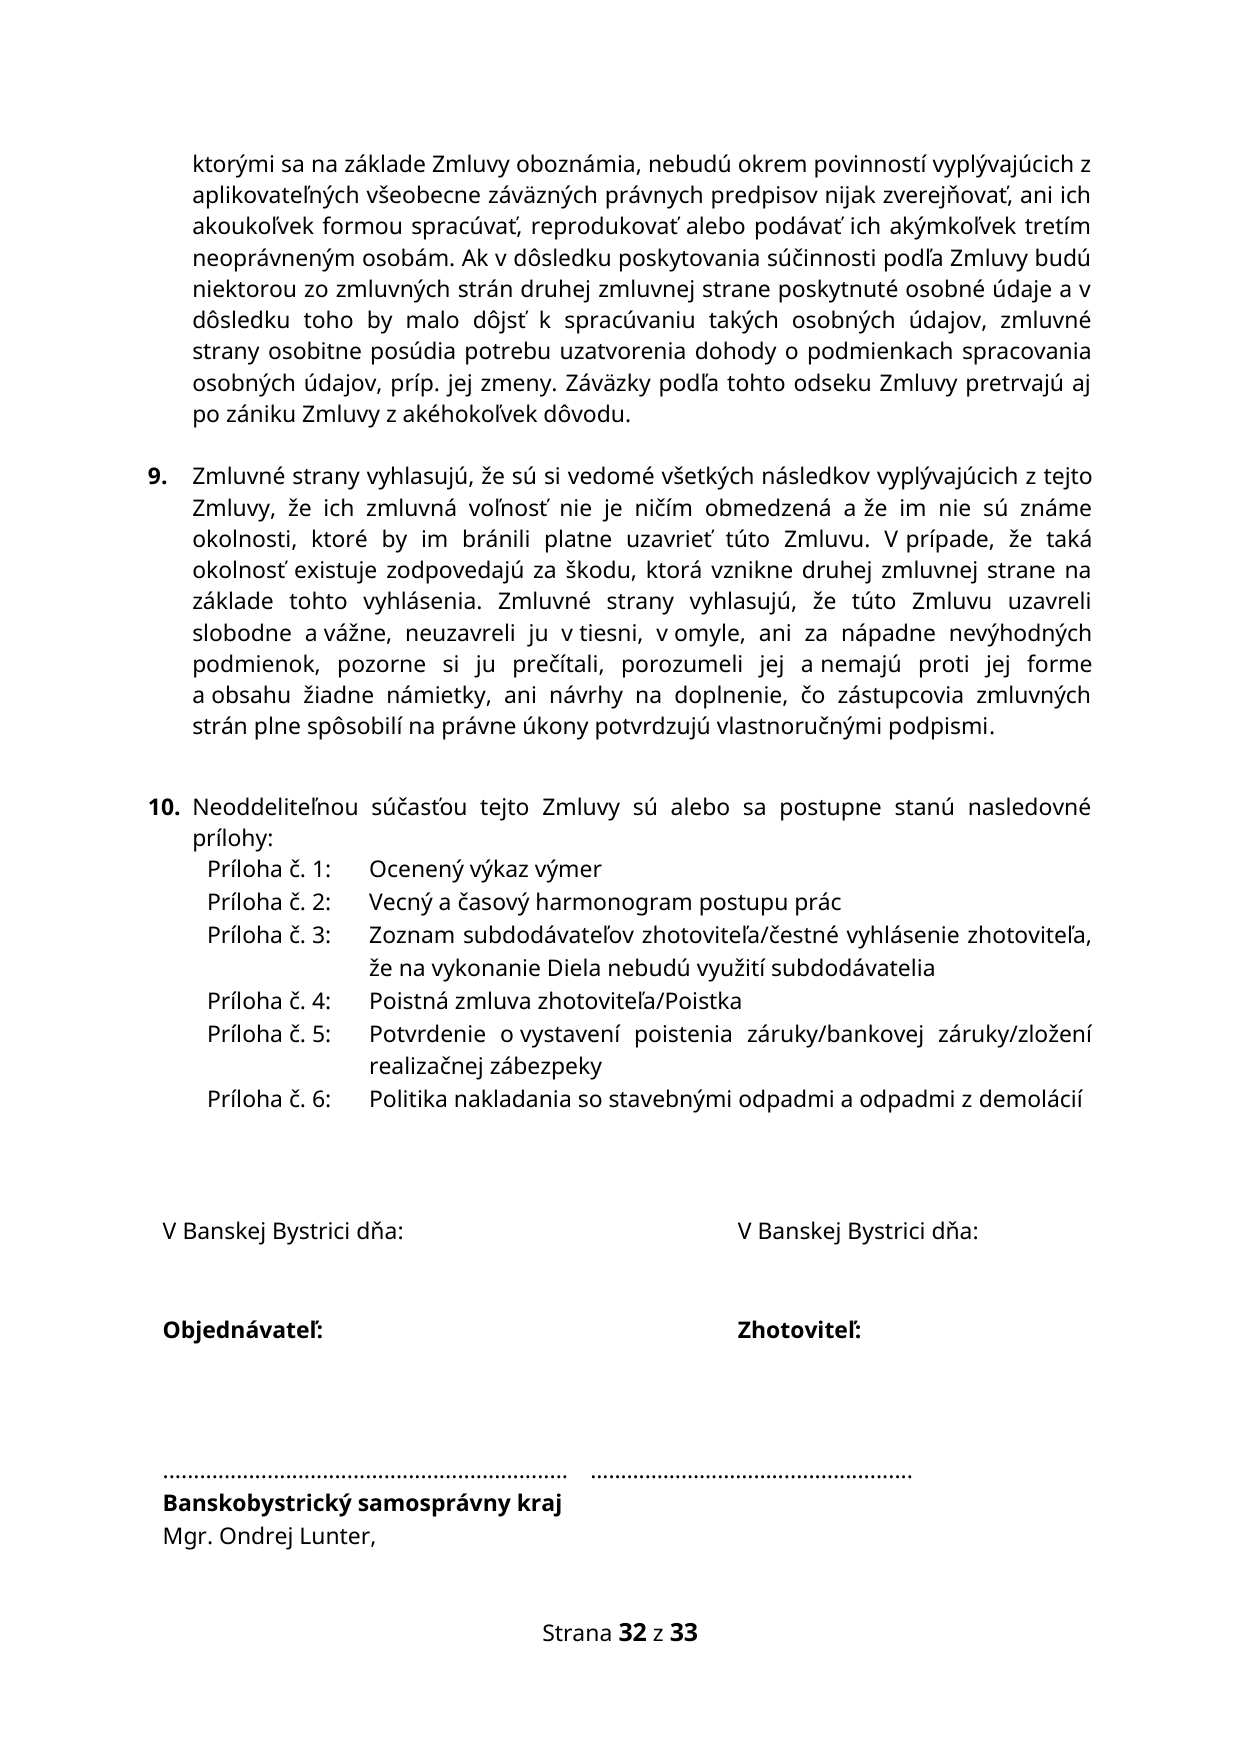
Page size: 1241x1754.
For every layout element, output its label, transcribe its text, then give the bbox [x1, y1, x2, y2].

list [148, 148, 1092, 429]
text Príloha č. 2: Vecný a časový harmonogram postupu prác [207, 886, 1092, 917]
text Objednávateľ: Zhotoviteľ: [162, 1314, 1092, 1345]
text Príloha č. 6: Politika nakladania so stavebnými odpadmi a odpadmi z demolácií [207, 1083, 1092, 1114]
text Banskobystrický samosprávny kraj [162, 1487, 1092, 1518]
text Príloha č. 4: Poistná zmluva zhotoviteľa/Poistka [207, 985, 1092, 1016]
list Zmluvné strany vyhlasujú, že sú si vedomé všetkých následkov vyplývajúcich z tejto Zmluvy, že ich zmluvná voľnosť nie je ničím obmedzená a že im nie sú známe okolnosti, ktoré by im bránili platne uzavrieť túto Zmluvu. V prípade, že taká okolnosť existuje zodpovedajú za škodu, ktorá vznikne druhej zmluvnej strane na základe tohto vyhlásenia. Zmluvné strany vyhlasujú, že túto Zmluvu uzavreli slobodne a vážne, neuzavreli ju v tiesni, v omyle, ani za nápadne nevýhodných podmienok, pozorne si ju prečítali, porozumeli jej a nemajú proti jej forme a obsahu žiadne námietky, ani návrhy na doplnenie, čo zástupcovia zmluvných strán plne spôsobilí na právne úkony potvrdzujú vlastnoručnými podpismi. [148, 460, 1092, 741]
text Príloha č. 5: Potvrdenie o vystavení poistenia záruky/bankovej záruky/zložení realizačnej zábezpeky [207, 1017, 1092, 1082]
list Neoddeliteľnou súčasťou tejto Zmluvy sú alebo sa postupne stanú nasledovné prílohy: [148, 791, 1092, 853]
text Príloha č. 3: Zoznam subdodávateľov zhotoviteľa/čestné vyhlásenie zhotoviteľa, že na vykonanie Diela nebudú využití subdodávatelia [207, 919, 1092, 983]
text Mgr. Ondrej Lunter, [162, 1519, 1092, 1551]
text Príloha č. 1: Ocenený výkaz výmer [207, 853, 1092, 885]
text V Banskej Bystrici dňa: V Banskej Bystrici dňa: [162, 1215, 1092, 1246]
text .................................................................. …………………………....................... [162, 1454, 1092, 1485]
